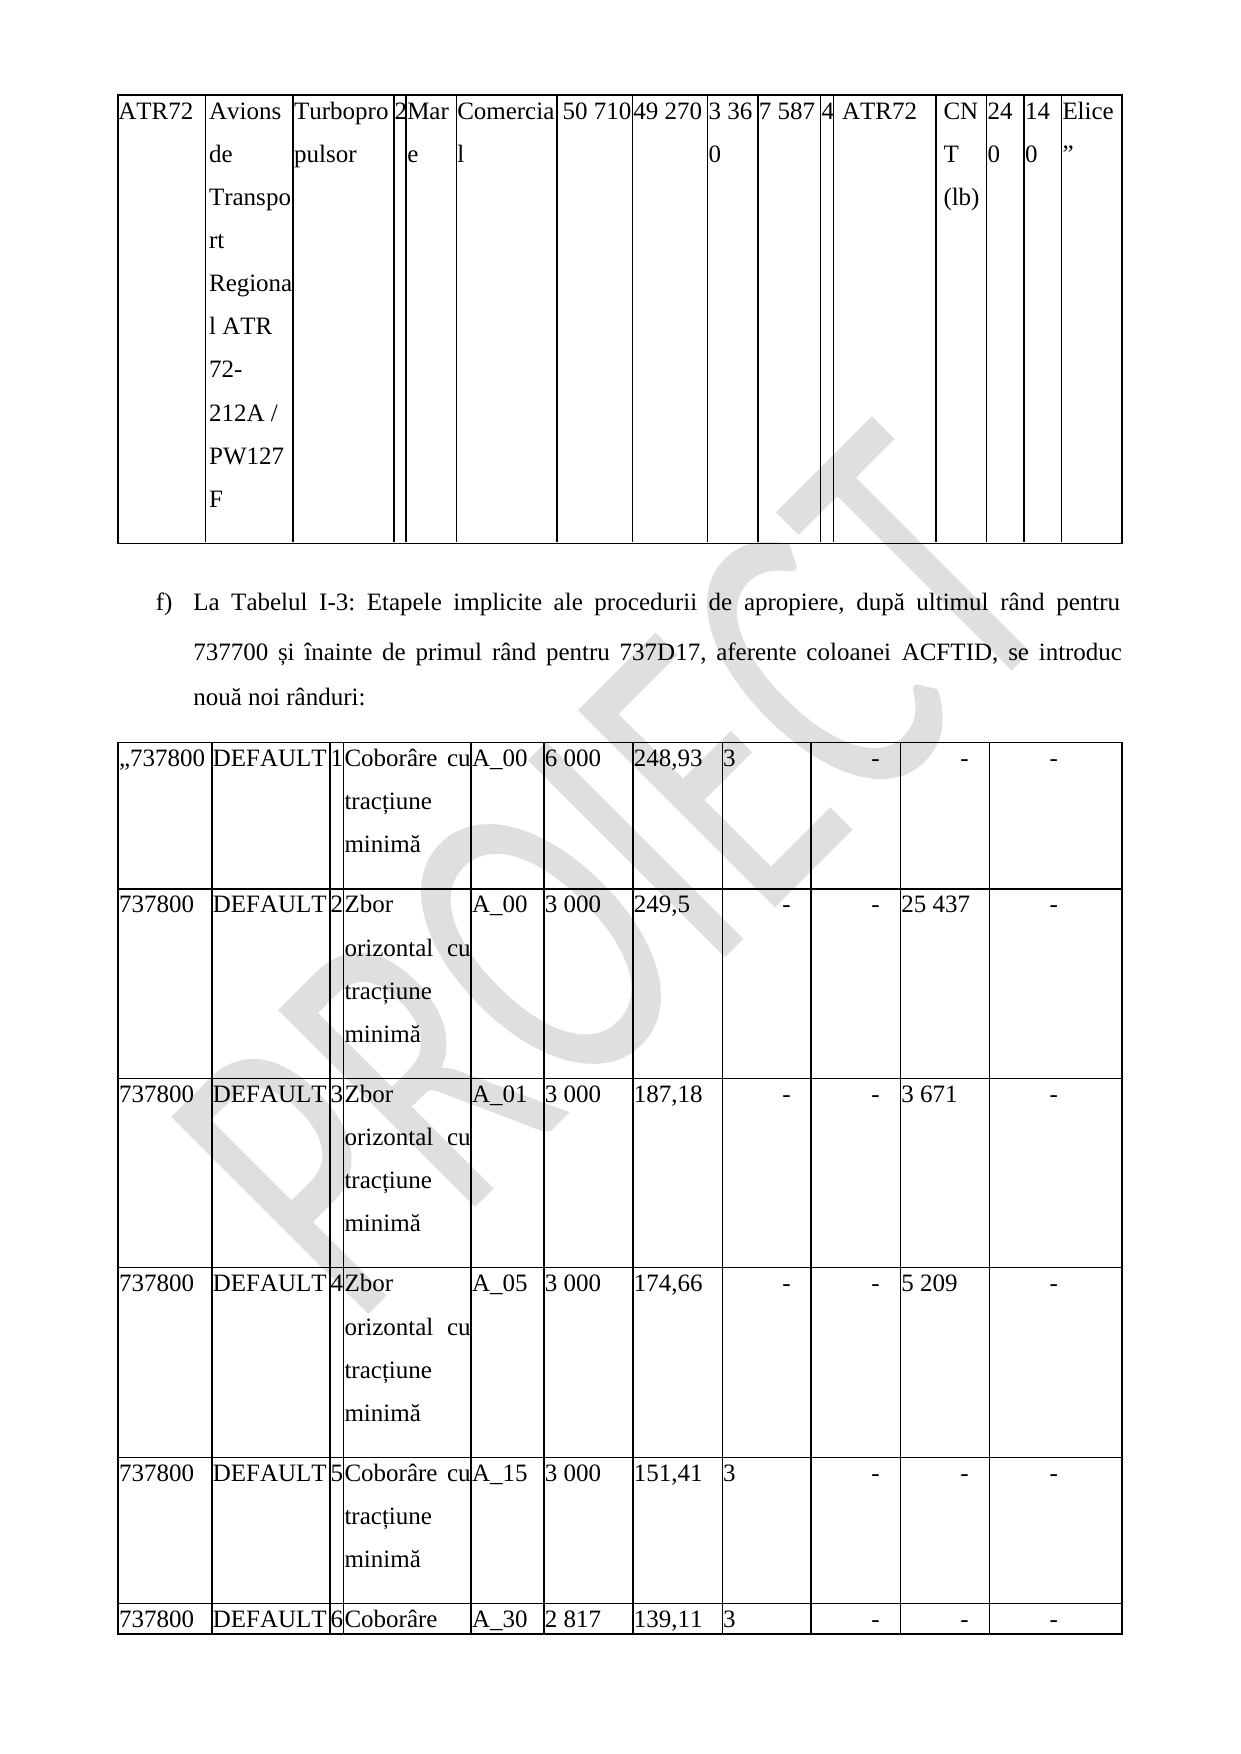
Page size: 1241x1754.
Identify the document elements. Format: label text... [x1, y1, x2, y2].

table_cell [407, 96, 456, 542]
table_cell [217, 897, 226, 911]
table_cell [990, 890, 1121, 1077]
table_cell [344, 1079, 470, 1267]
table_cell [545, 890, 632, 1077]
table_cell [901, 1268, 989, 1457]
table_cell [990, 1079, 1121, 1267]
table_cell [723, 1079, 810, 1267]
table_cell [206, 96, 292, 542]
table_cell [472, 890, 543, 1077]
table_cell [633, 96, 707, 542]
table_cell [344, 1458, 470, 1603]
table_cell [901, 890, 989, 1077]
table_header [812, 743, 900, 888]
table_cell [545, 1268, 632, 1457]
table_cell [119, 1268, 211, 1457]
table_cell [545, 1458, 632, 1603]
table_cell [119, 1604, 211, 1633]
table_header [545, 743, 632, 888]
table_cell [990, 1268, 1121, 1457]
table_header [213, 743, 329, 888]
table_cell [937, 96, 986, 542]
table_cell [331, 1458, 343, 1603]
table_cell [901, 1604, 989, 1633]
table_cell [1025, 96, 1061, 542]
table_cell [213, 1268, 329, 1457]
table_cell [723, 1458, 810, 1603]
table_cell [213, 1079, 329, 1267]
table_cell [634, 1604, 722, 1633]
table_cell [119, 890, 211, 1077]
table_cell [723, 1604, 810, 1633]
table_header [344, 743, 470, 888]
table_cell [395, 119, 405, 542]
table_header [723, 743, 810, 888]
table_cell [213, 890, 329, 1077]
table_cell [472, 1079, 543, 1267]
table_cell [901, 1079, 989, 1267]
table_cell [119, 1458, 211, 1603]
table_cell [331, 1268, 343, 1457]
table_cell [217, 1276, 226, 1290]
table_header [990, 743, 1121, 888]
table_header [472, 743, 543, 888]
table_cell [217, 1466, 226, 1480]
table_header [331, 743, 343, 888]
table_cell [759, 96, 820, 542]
list La Tabelul I-3: Etapele implicite ale procedurii de apropiere, după ultimul rând pentru 737700 și înainte de primul rând pentru 737D17, aferente coloanei ACFTID, se introduc nouă noi rânduri: [156, 587, 1122, 711]
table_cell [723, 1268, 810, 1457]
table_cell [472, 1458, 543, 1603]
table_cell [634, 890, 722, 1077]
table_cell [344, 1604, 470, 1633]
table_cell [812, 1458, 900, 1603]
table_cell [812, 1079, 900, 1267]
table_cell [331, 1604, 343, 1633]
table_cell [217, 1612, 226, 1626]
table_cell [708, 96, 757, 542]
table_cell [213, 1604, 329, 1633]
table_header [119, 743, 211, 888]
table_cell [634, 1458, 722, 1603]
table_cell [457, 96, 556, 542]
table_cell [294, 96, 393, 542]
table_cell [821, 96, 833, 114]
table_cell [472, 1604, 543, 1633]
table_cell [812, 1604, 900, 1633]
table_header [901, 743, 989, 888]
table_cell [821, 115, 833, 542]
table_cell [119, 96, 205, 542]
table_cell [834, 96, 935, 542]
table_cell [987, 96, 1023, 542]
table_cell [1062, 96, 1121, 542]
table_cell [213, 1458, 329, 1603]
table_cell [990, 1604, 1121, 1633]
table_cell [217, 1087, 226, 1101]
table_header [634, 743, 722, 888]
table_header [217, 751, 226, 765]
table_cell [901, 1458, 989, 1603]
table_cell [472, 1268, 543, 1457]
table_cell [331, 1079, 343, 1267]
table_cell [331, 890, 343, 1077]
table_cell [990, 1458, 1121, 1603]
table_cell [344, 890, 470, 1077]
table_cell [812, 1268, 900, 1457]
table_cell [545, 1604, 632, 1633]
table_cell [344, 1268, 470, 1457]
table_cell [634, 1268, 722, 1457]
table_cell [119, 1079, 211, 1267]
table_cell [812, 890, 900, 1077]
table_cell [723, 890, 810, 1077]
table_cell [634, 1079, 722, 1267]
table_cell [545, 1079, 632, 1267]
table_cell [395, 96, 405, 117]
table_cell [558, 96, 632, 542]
